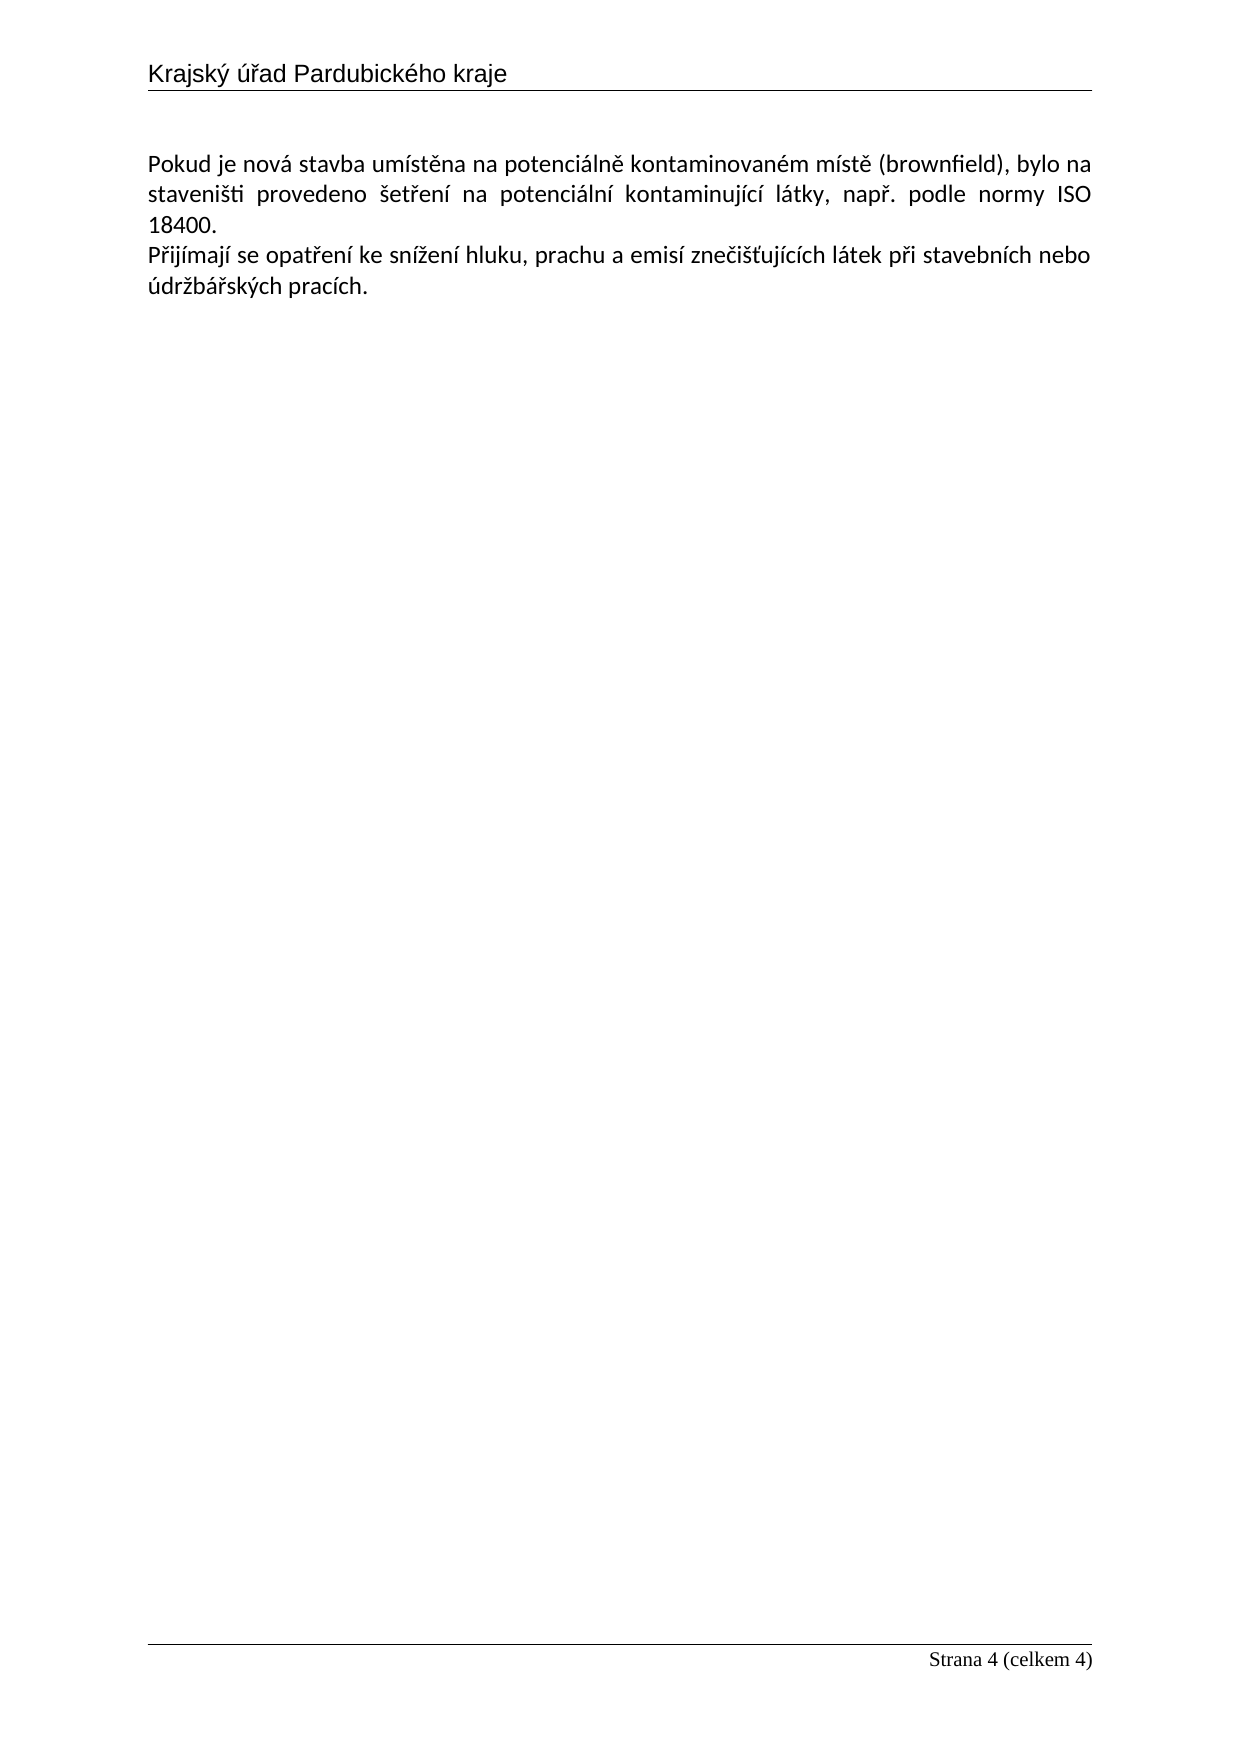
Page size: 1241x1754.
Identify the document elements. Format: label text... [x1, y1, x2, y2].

text Přijímají se opatření ke snížení hluku, prachu a emisí znečišťujících látek při stavebních nebo údržbářských pracích. [148, 239, 1092, 300]
text Pokud je nová stavba umístěna na potenciálně kontaminovaném místě (brownfield), bylo na staveništi provedeno šetření na potenciální kontaminující látky, např. podle normy ISO 18400. [148, 148, 1092, 239]
